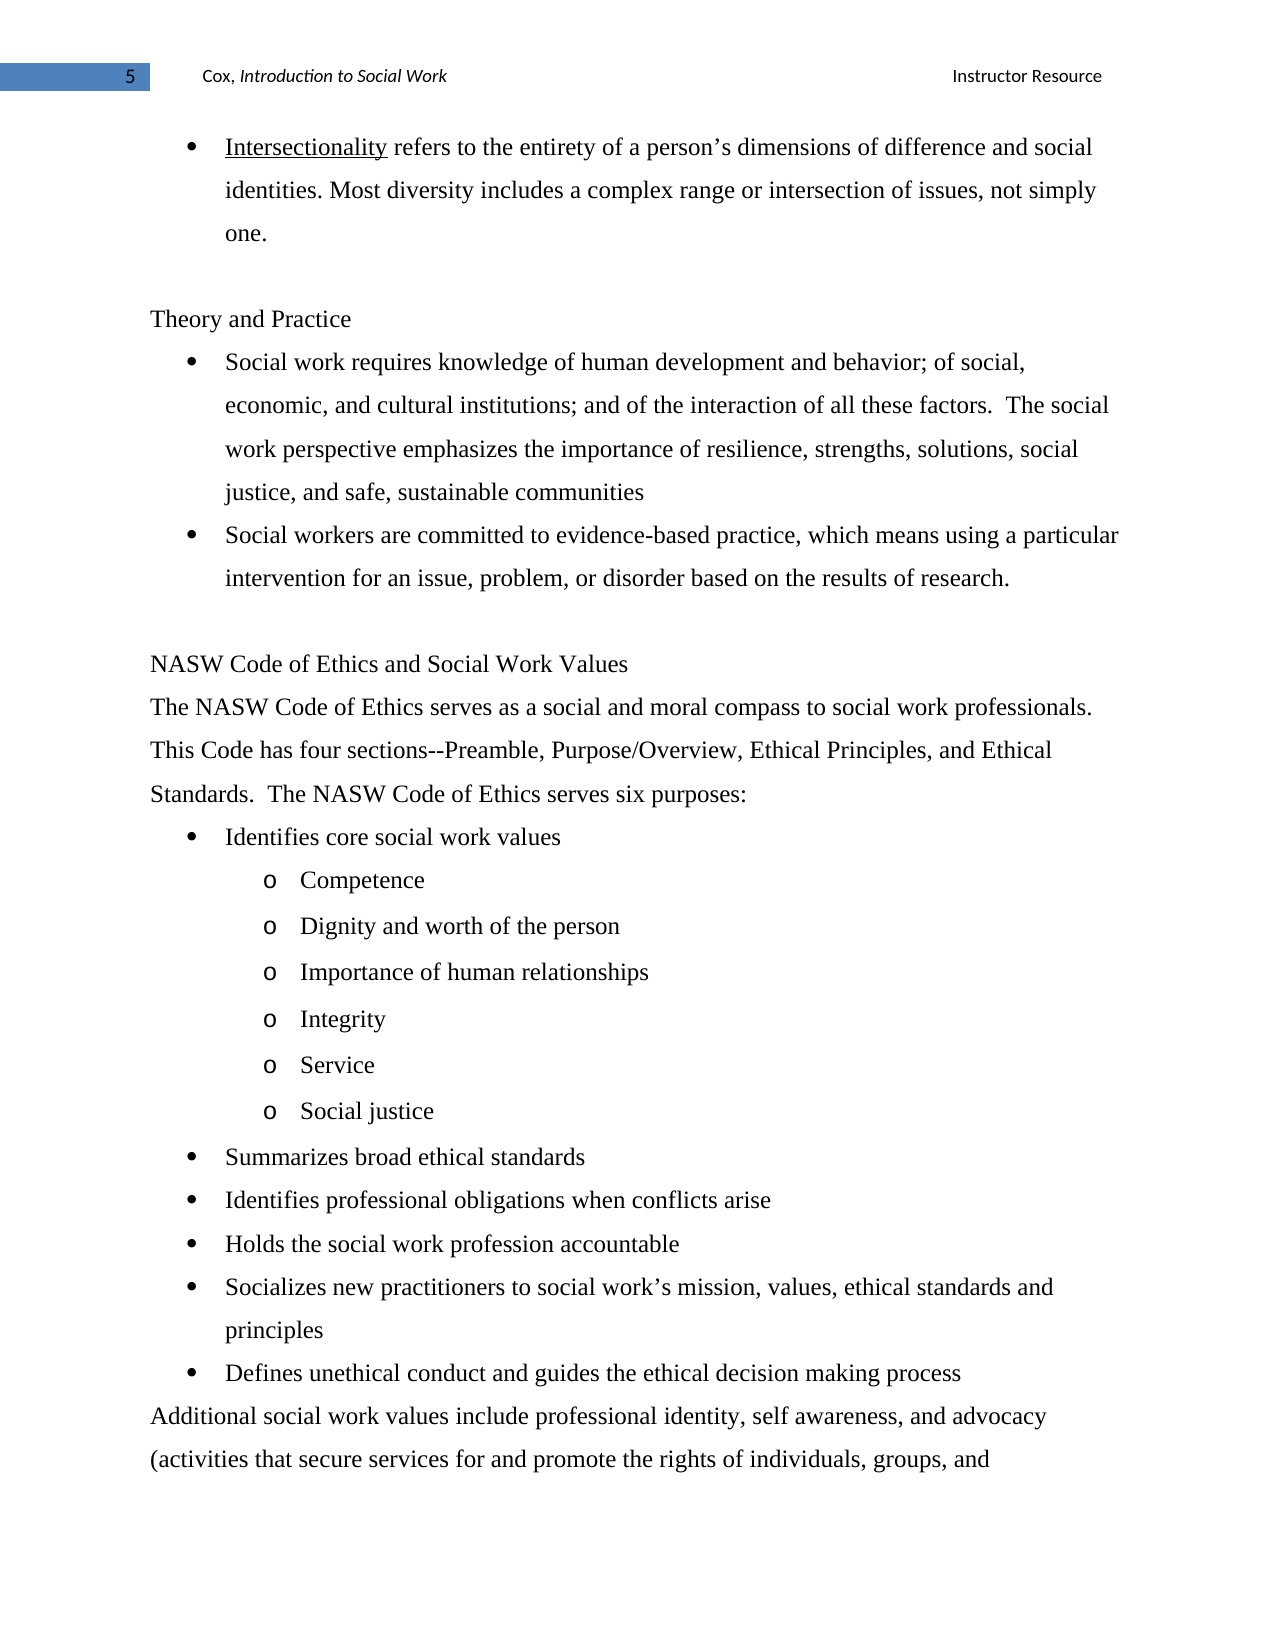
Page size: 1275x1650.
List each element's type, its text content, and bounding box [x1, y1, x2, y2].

list Holds the social work profession accountable [187, 1229, 1125, 1257]
list Social workers are committed to evidence-based practice, which means using a particular intervention for an issue, problem, or disorder based on the results of research. [187, 520, 1125, 592]
list Identifies core social work values [187, 822, 1125, 851]
list Intersectionality refers to the entirety of a person’s dimensions of difference and social identities. Most diversity includes a complex range or intersection of issues, not simply one. [187, 132, 1125, 247]
list Importance of human relationships [262, 957, 1125, 988]
list Social justice [262, 1096, 1125, 1127]
list Service [262, 1050, 1125, 1081]
list Competence [262, 865, 1125, 896]
list Dignity and worth of the person [262, 911, 1125, 942]
list Social work requires knowledge of human development and behavior; of social, economic, and cultural institutions; and of the interaction of all these factors. The social work perspective emphasizes the importance of resilience, strengths, solutions, social justice, and safe, sustainable communities [187, 347, 1125, 506]
list Theory and Practice [150, 304, 1125, 333]
list Summarizes broad ethical standards [187, 1142, 1125, 1171]
list The NASW Code of Ethics serves as a social and moral compass to social work professionals. This Code has four sections--Preamble, Purpose/Overview, Ethical Principles, and Ethical Standards. The NASW Code of Ethics serves six purposes: [150, 692, 1125, 807]
list NASW Code of Ethics and Social Work Values [150, 649, 1125, 678]
list Identifies professional obligations when conflicts arise [187, 1186, 1125, 1214]
list Defines unethical conduct and guides the ethical decision making process [187, 1358, 1125, 1387]
list Integrity [262, 1004, 1125, 1034]
list Socializes new practitioners to social work’s mission, values, ethical standards and principles [187, 1272, 1125, 1344]
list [150, 1401, 1125, 1473]
